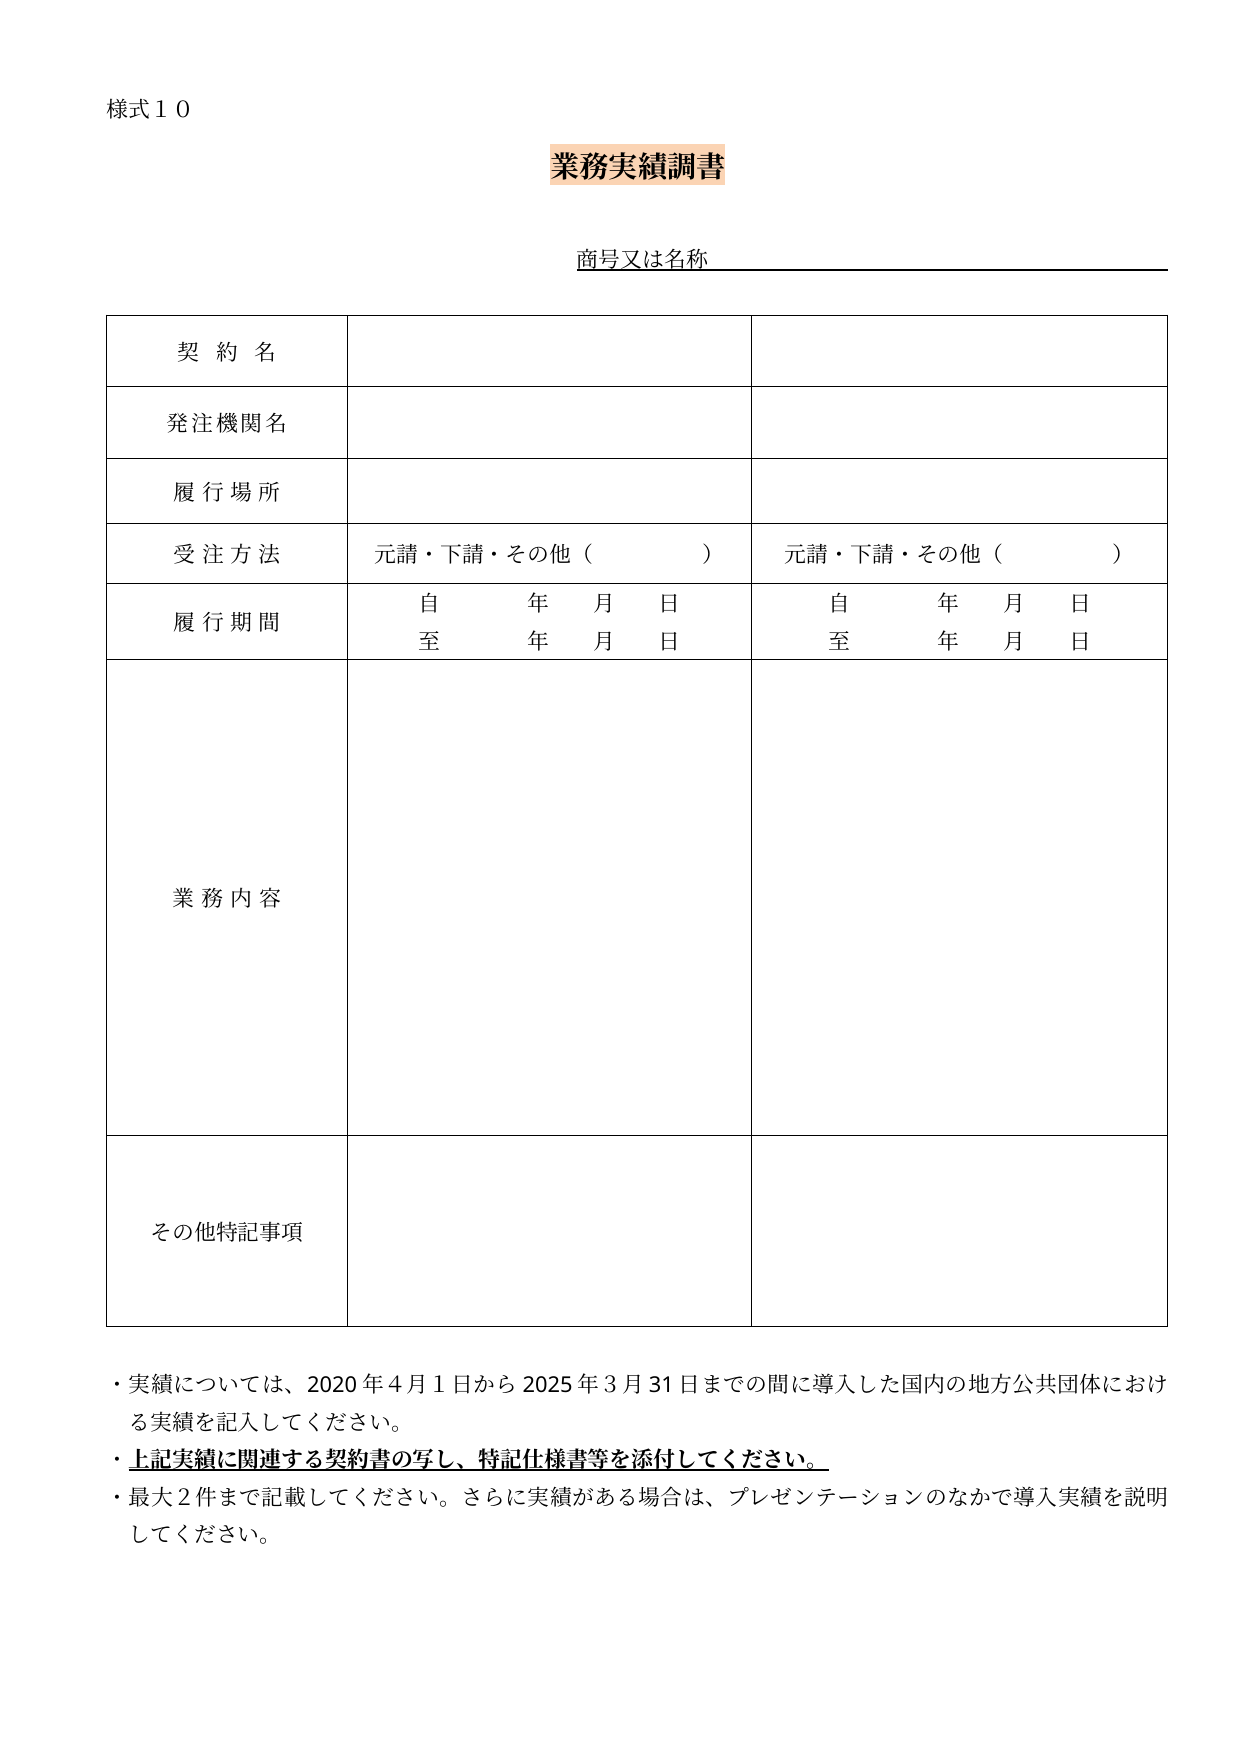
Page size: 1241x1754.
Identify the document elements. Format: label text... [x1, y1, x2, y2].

table_cell 発注機関名 [107, 387, 347, 458]
table_header 契約名 [107, 316, 347, 386]
table_cell 業務内容 [107, 660, 347, 1135]
text 業務実績調書 [106, 127, 1169, 202]
table_cell 受注方法 [107, 524, 347, 582]
table_cell [752, 387, 1167, 458]
table_cell 元請・下請・その他（ ） [348, 524, 751, 582]
table_cell [752, 1136, 1167, 1326]
table_header [752, 316, 1167, 386]
text 様式１０ [106, 89, 1169, 127]
text 商号又は名称 [106, 239, 1169, 277]
table_cell [348, 1136, 751, 1326]
text ・実績については、2020年４月１日から2025年３月31日までの間に導入した国内の地方公共団体における実績を記入してください。 [106, 1364, 1169, 1439]
table_cell 履行場所 [107, 459, 347, 523]
text ・最大２件まで記載してください。さらに実績がある場合は、プレゼンテーションのなかで導入実績を説明してください。 [106, 1477, 1169, 1552]
table_cell その他特記事項 [107, 1136, 347, 1326]
table_cell 自 年 月 日 至 年 月 日 [752, 584, 1167, 658]
table_cell 履行期間 [107, 584, 347, 658]
table_cell 元請・下請・その他（ ） [752, 524, 1167, 582]
table_cell [348, 459, 751, 523]
table_cell [752, 459, 1167, 523]
text ・上記実績に関連する契約書の写し、特記仕様書等を添付してください。 [106, 1439, 1169, 1477]
table_cell [752, 660, 1167, 1135]
table_cell [348, 660, 751, 1135]
table_header [348, 316, 751, 386]
table_cell 自 年 月 日 至 年 月 日 [348, 584, 751, 658]
table_cell [348, 387, 751, 458]
